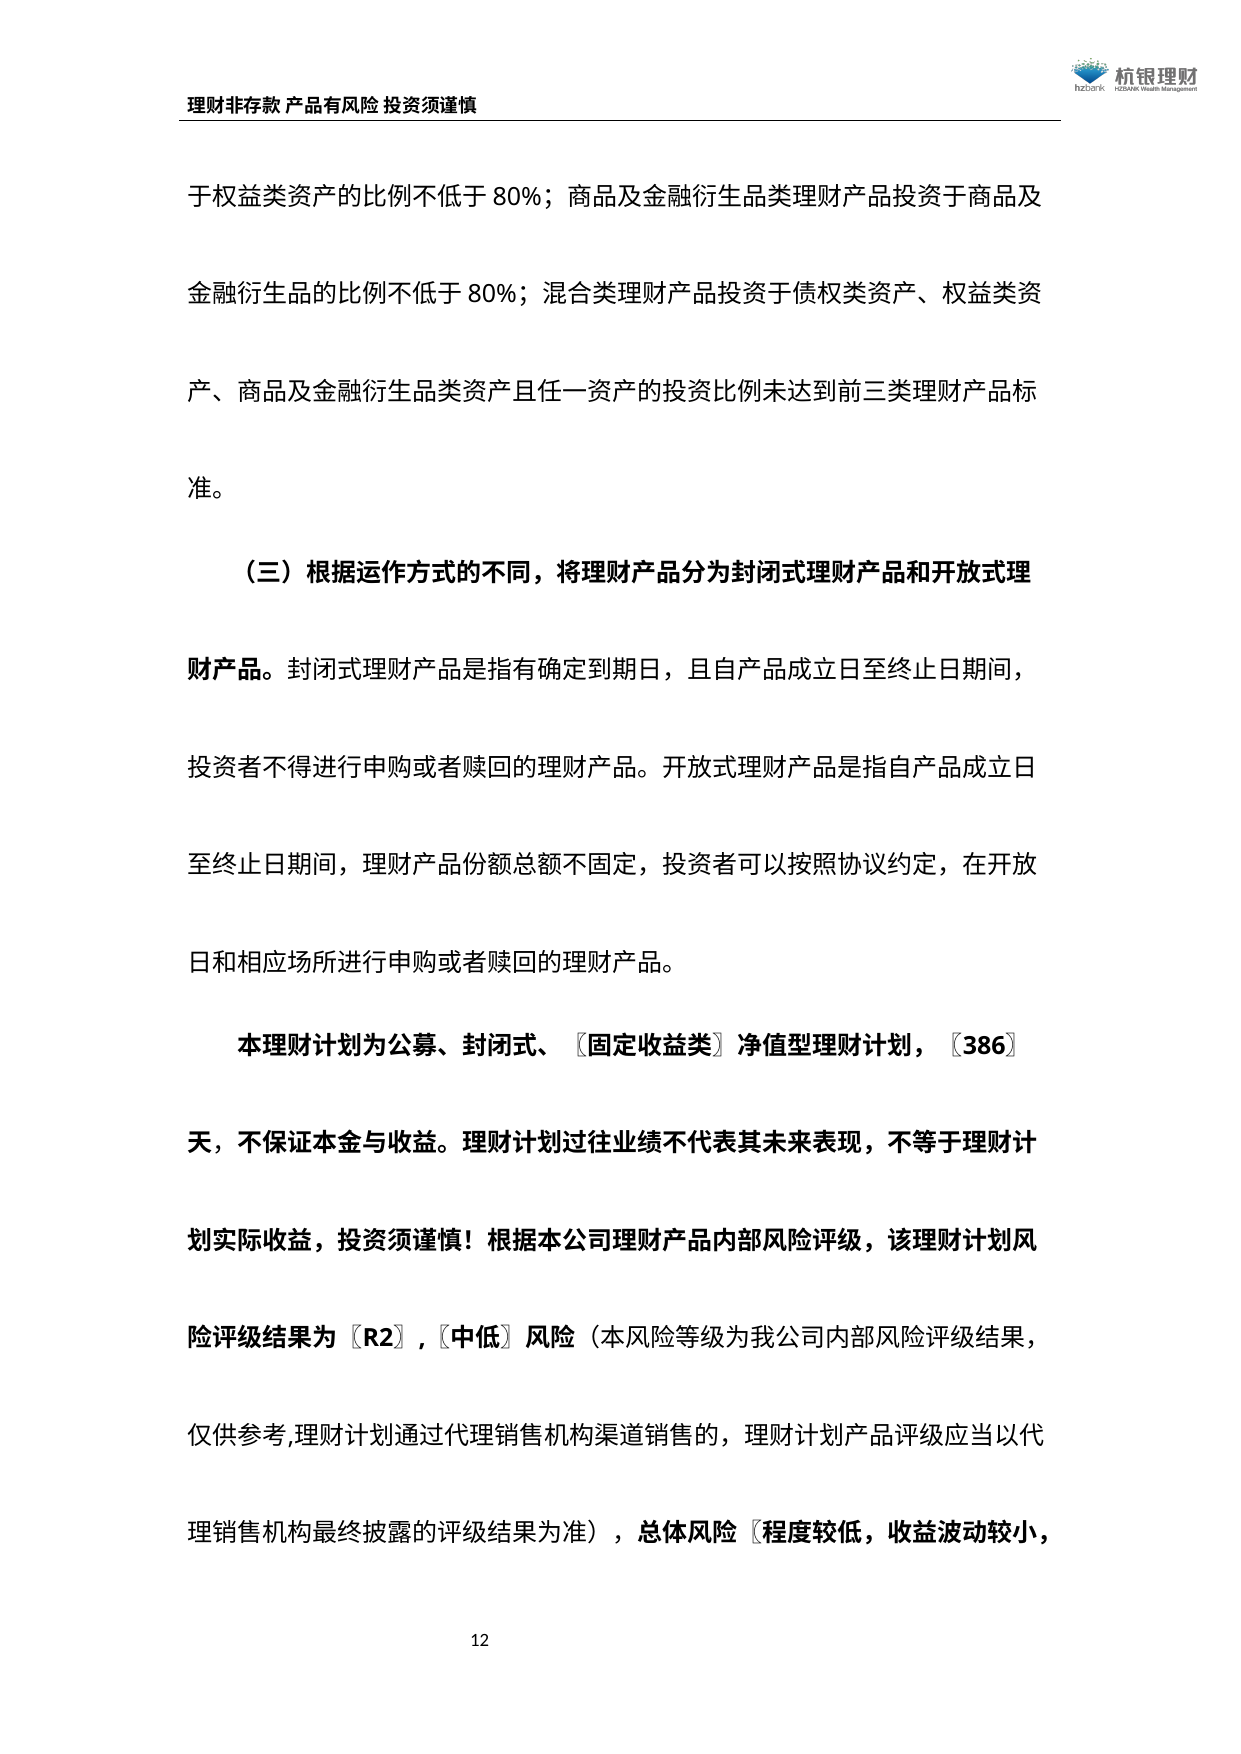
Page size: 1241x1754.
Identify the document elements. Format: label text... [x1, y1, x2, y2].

list 根据运作方式的不同，将理财产品分为封闭式理财产品和开放式理财产品。封闭式理财产品是指有确定到期日，且自产品成立日至终止日期间，投资者不得进行申购或者赎回的理财产品。开放式理财产品是指自产品成立日至终止日期间，理财产品份额总额不固定，投资者可以按照协议约定，在开放日和相应场所进行申购或者赎回的理财产品。 [187, 538, 1053, 993]
picture [1027, 0, 1240, 151]
